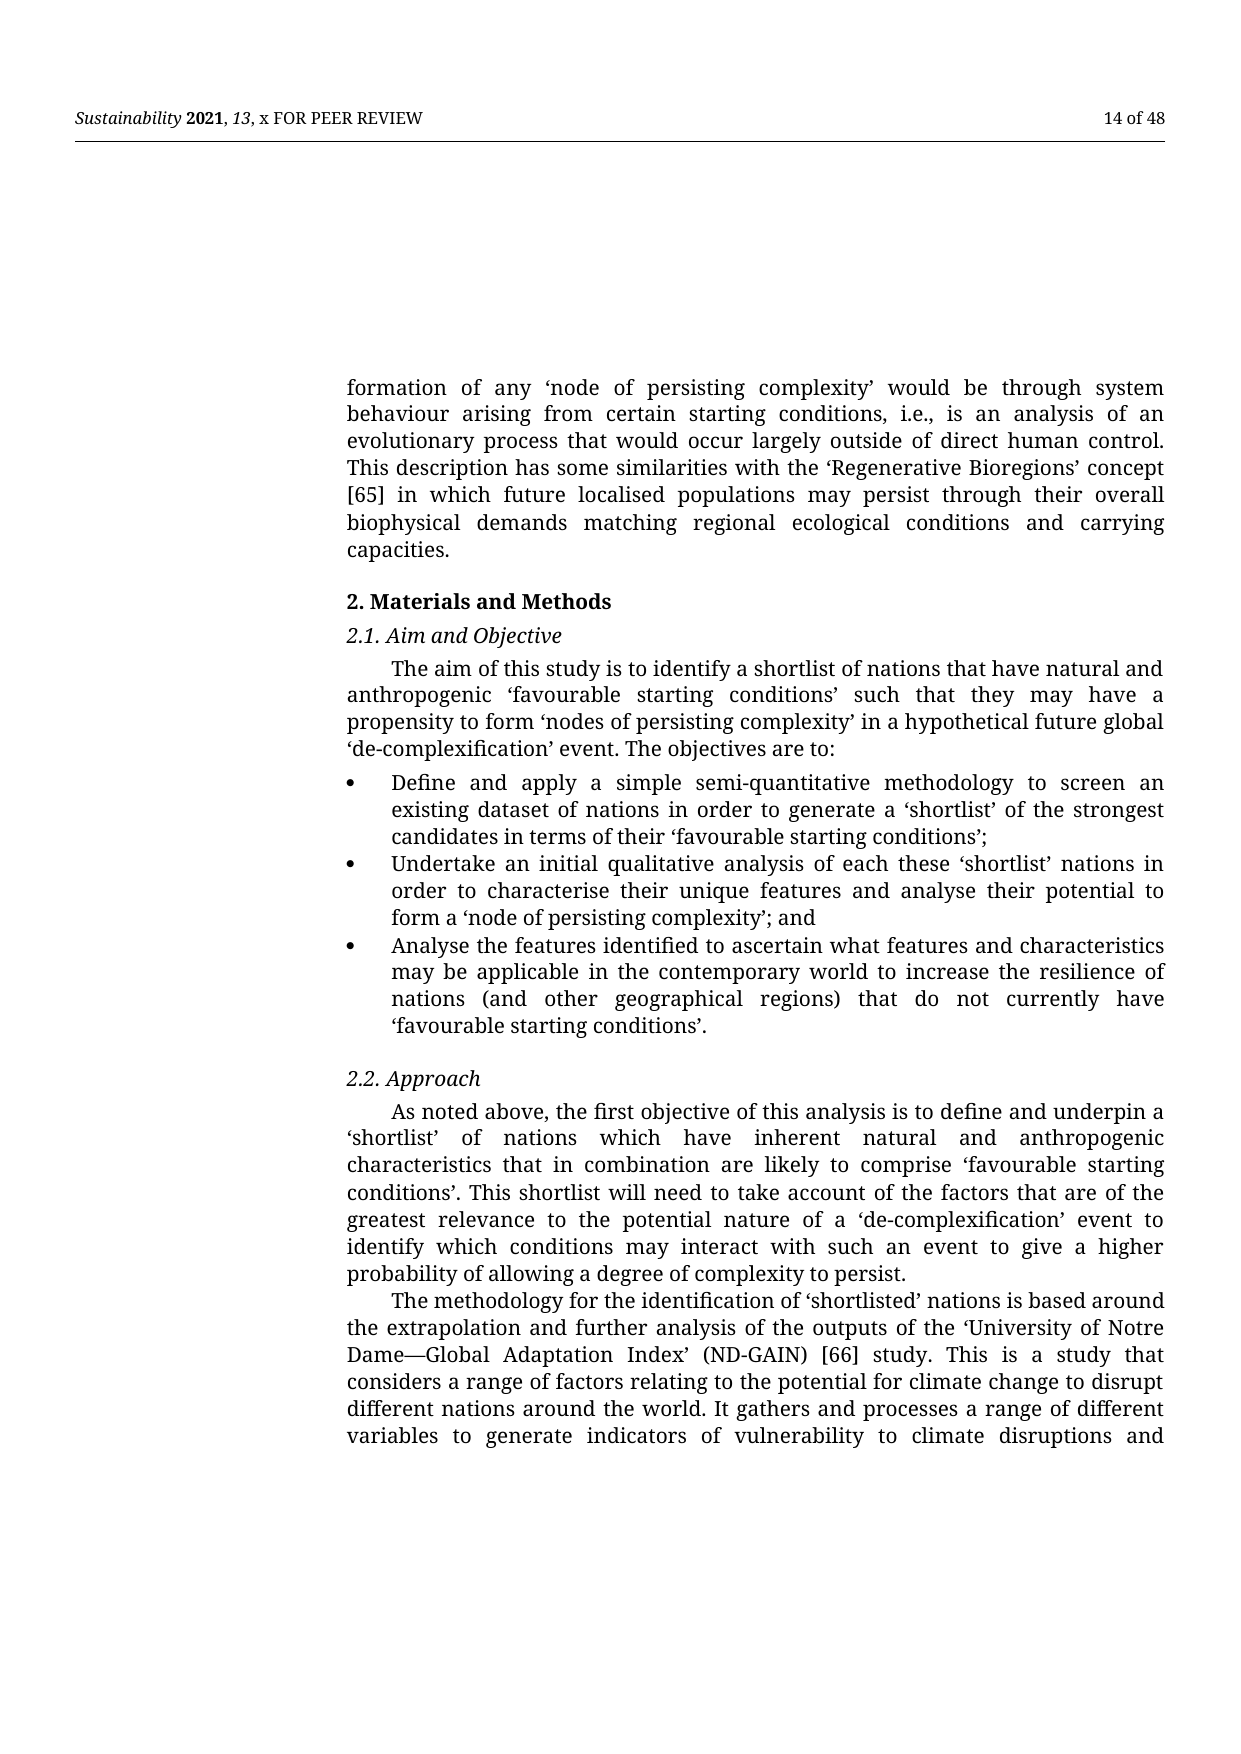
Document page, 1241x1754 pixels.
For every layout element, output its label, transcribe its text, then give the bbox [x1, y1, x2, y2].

list Undertake an initial qualitative analysis of each these ‘shortlist’ nations in order to characterise their unique features and analyse their potential to form a ‘node of persisting complexity’; and [347, 850, 1165, 931]
subtitle 2. Materials and Methods [347, 588, 1165, 615]
text The aim of this study is to identify a shortlist of nations that have natural and anthropogenic ‘favourable starting conditions’ such that they may have a propensity to form ‘nodes of persisting complexity’ in a hypothetical future global ‘de-complexification’ event. The objectives are to: [347, 655, 1165, 763]
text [347, 374, 1165, 563]
text As noted above, the first objective of this analysis is to define and underpin a ‘shortlist’ of nations which have inherent natural and anthropogenic characteristics that in combination are likely to comprise ‘favourable starting conditions’. This shortlist will need to take account of the factors that are of the greatest relevance to the potential nature of a ‘de-complexification’ event to identify which conditions may interact with such an event to give a higher probability of allowing a degree of complexity to persist. [347, 1098, 1165, 1287]
subtitle 2.1. Aim and Objective [347, 621, 1165, 648]
subtitle 2.2. Approach [347, 1065, 1165, 1092]
list Define and apply a simple semi-quantitative methodology to screen an existing dataset of nations in order to generate a ‘shortlist’ of the strongest candidates in terms of their ‘favourable starting conditions’; [347, 769, 1165, 850]
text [347, 1287, 1165, 1450]
list Analyse the features identified to ascertain what features and characteristics may be applicable in the contemporary world to increase the resilience of nations (and other geographical regions) that do not currently have ‘favourable starting conditions’. [347, 931, 1165, 1040]
